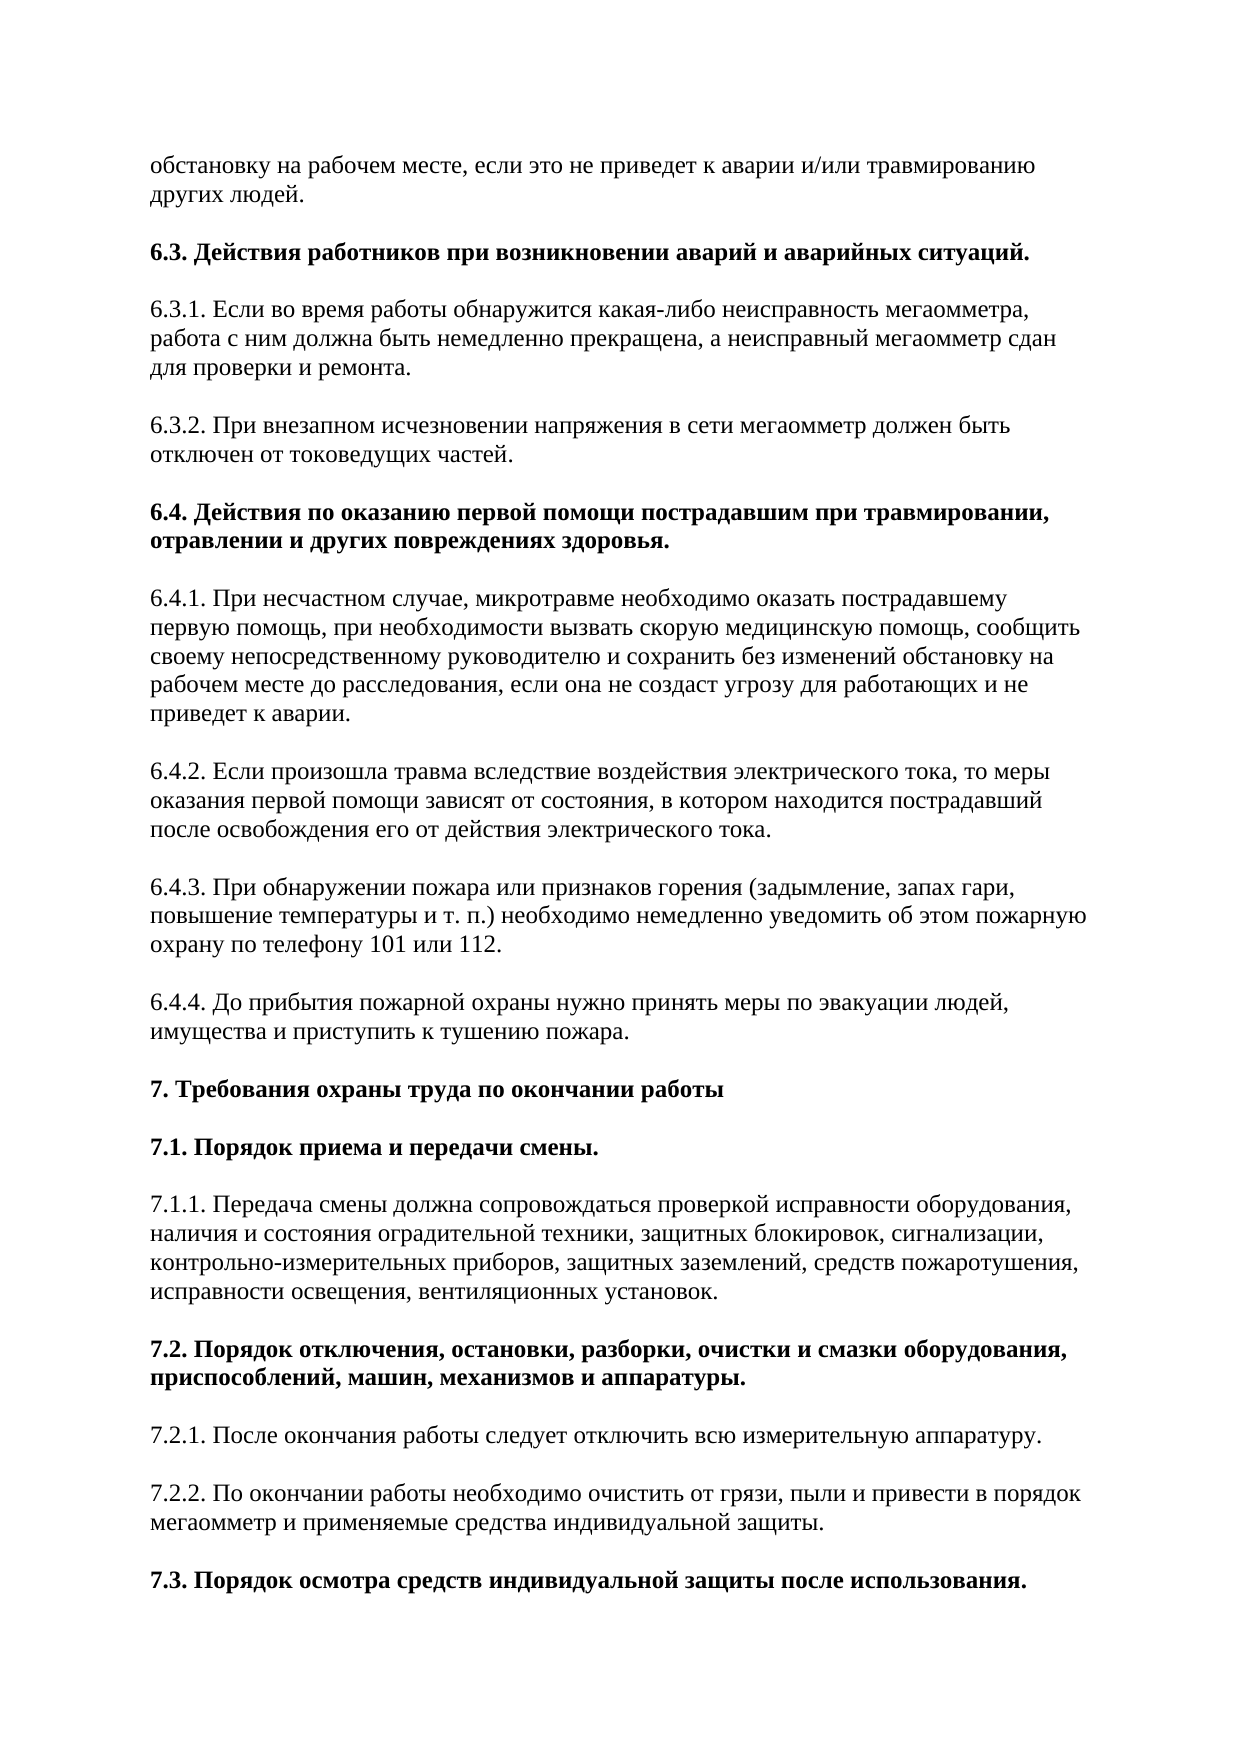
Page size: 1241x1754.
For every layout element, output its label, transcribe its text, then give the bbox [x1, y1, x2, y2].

text 7.2.1. После окончания работы следует отключить всю измерительную аппаратуру. [150, 1420, 1090, 1449]
text 6.4.3. При обнаружении пожара или признаков горения (задымление, запах гари, повышение температуры и т. п.) необходимо немедленно уведомить об этом пожарную охрану по телефону 101 или 112. [150, 872, 1090, 958]
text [150, 150, 1090, 207]
text 6.3. Действия работников при возникновении аварий и аварийных ситуаций. [150, 237, 1090, 265]
text 7.1. Порядок приема и передачи смены. [150, 1132, 1090, 1160]
text 6.3.2. При внезапном исчезновении напряжения в сети мегаомметр должен быть отключен от токоведущих частей. [150, 410, 1090, 467]
text 6.4.2. Если произошла травма вследствие воздействия электрического тока, то меры оказания первой помощи зависят от состояния, в котором находится пострадавший после освобождения его от действия электрического тока. [150, 756, 1090, 842]
text 6.4.1. При несчастном случае, микротравме необходимо оказать пострадавшему первую помощь, при необходимости вызвать скорую медицинскую помощь, сообщить своему непосредственному руководителю и сохранить без изменений обстановку на рабочем месте до расследования, если она не создаст угрозу для работающих и не приведет к аварии. [150, 583, 1090, 727]
text 6.3.1. Если во время работы обнаружится какая-либо неисправность мегаомметра, работа с ним должна быть немедленно прекращена, а неисправный мегаомметр сдан для проверки и ремонта. [150, 294, 1090, 381]
text 7. Требования охраны труда по окончании работы [150, 1074, 1090, 1102]
text 7.2.2. По окончании работы необходимо очистить от грязи, пыли и привести в порядок мегаомметр и применяемые средства индивидуальной защиты. [150, 1478, 1090, 1536]
text 7.1.1. Передача смены должна сопровождаться проверкой исправности оборудования, наличия и состояния оградительной техники, защитных блокировок, сигнализации, контрольно-измерительных приборов, защитных заземлений, средств пожаротушения, исправности освещения, вентиляционных установок. [150, 1189, 1090, 1304]
text 6.4.4. До прибытия пожарной охраны нужно принять меры по эвакуации людей, имущества и приступить к тушению пожара. [150, 987, 1090, 1044]
text 6.4. Действия по оказанию первой помощи пострадавшим при травмировании, отравлении и других повреждениях здоровья. [150, 497, 1090, 554]
text 7.3. Порядок осмотра средств индивидуальной защиты после использования. [150, 1565, 1090, 1594]
text 7.2. Порядок отключения, остановки, разборки, очистки и смазки оборудования, приспособлений, машин, механизмов и аппаратуры. [150, 1334, 1090, 1391]
